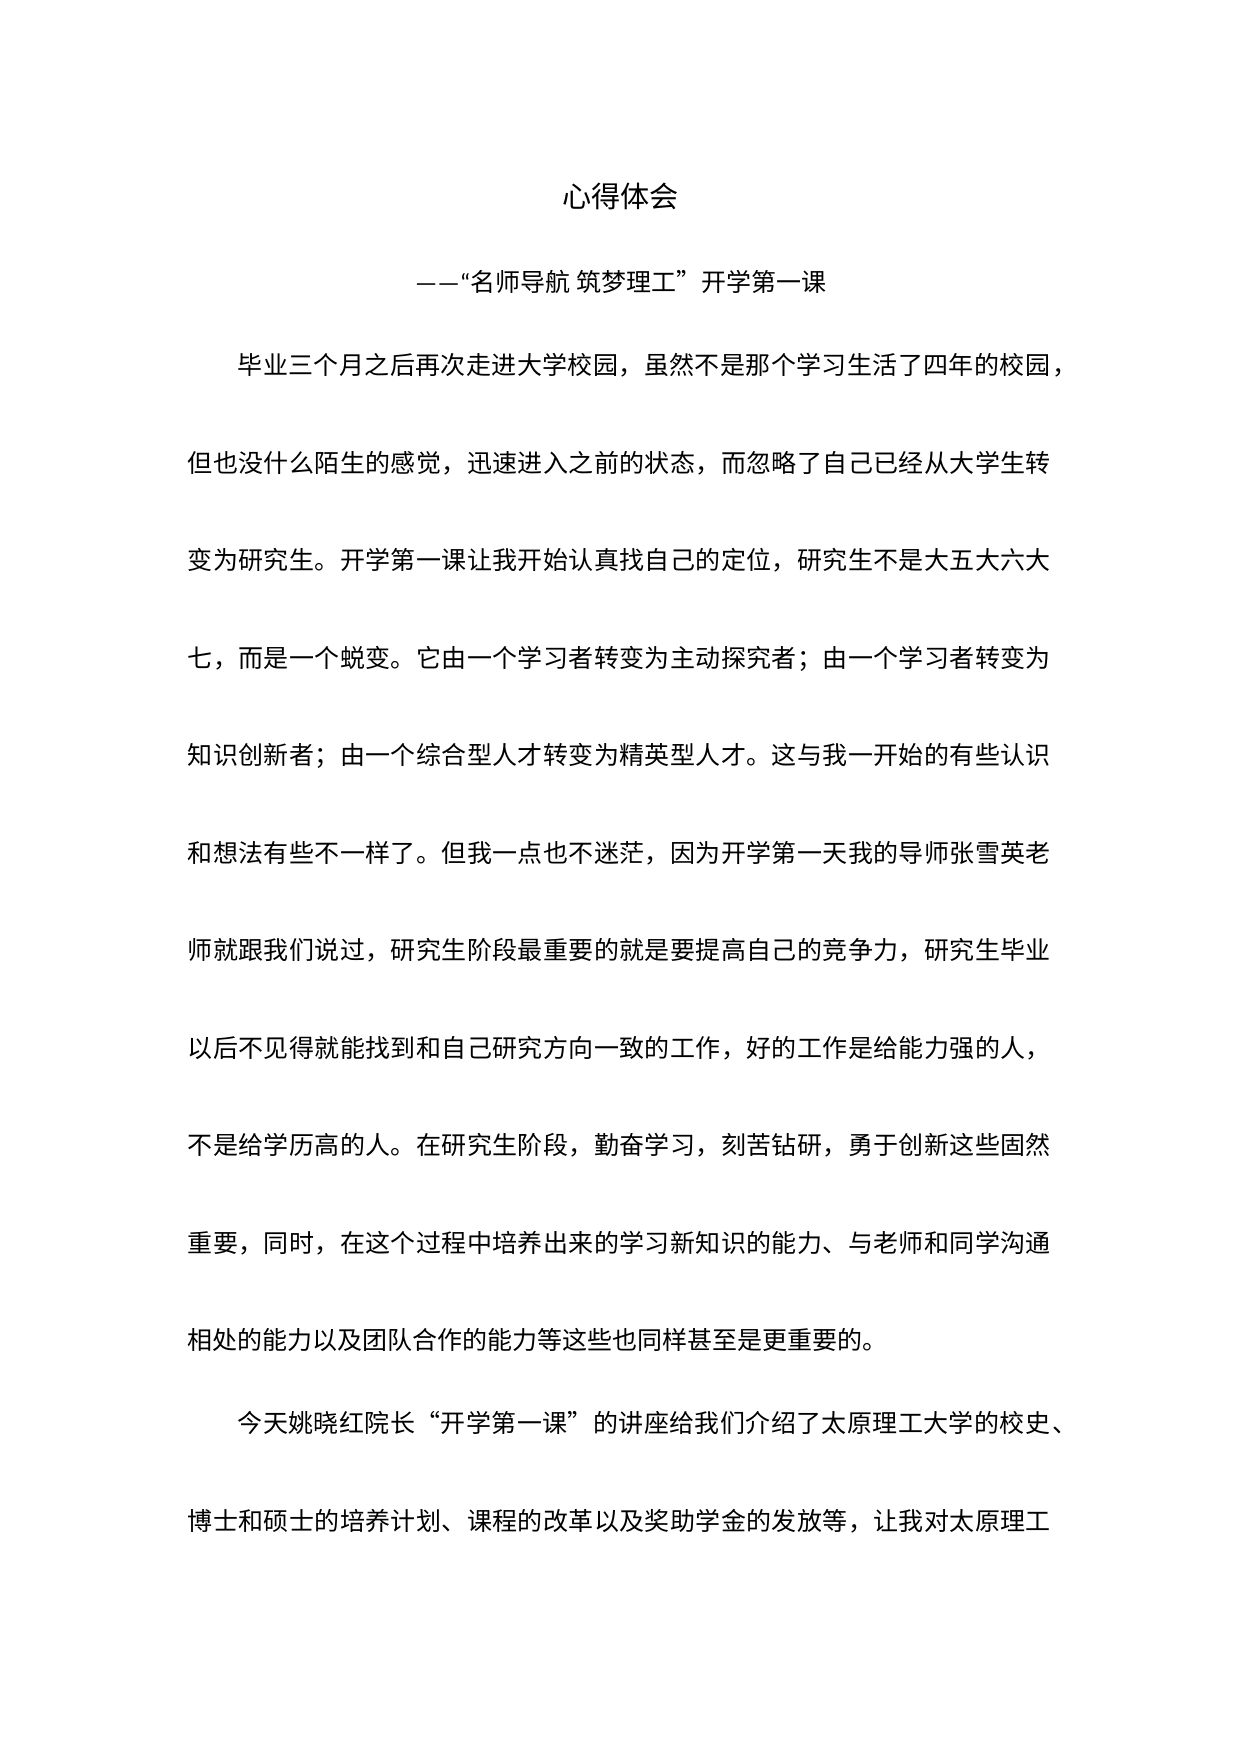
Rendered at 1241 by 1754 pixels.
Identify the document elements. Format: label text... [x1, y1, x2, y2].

text 毕业三个月之后再次走进大学校园，虽然不是那个学习生活了四年的校园，但也没什么陌生的感觉，迅速进入之前的状态，而忽略了自己已经从大学生转变为研究生。开学第一课让我开始认真找自己的定位，研究生不是大五大六大七，而是一个蜕变。它由一个学习者转变为主动探究者；由一个学习者转变为知识创新者；由一个综合型人才转变为精英型人才。这与我一开始的有些认识和想法有些不一样了。但我一点也不迷茫，因为开学第一天我的导师张雪英老师就跟我们说过，研究生阶段最重要的就是要提高自己的竞争力，研究生毕业以后不见得就能找到和自己研究方向一致的工作，好的工作是给能力强的人，不是给学历高的人。在研究生阶段，勤奋学习，刻苦钻研，勇于创新这些固然重要，同时，在这个过程中培养出来的学习新知识的能力、与老师和同学沟通相处的能力以及团队合作的能力等这些也同样甚至是更重要的。 [187, 331, 1053, 1371]
text 心得体会 [187, 162, 1053, 227]
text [187, 1389, 1053, 1552]
text ——“名师导航 筑梦理工”开学第一课 [187, 248, 1053, 313]
